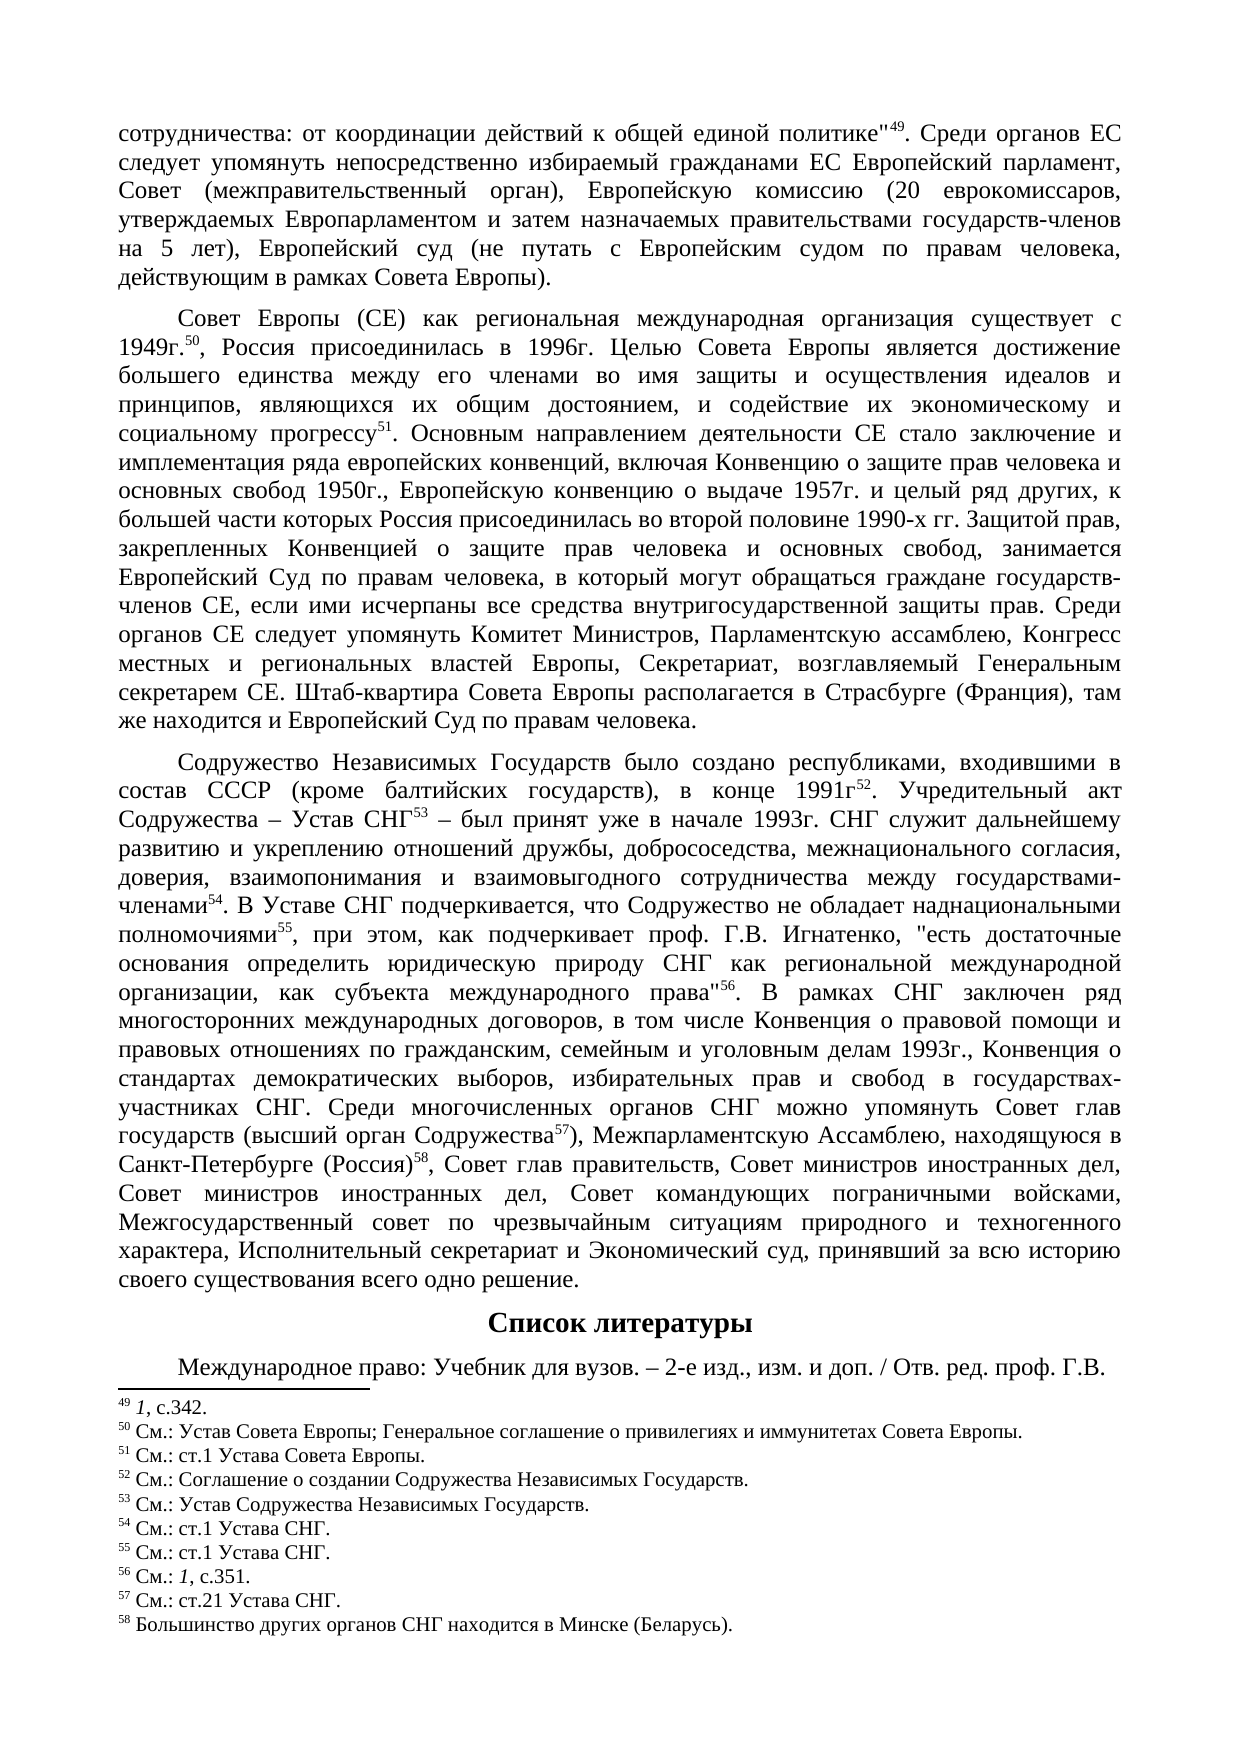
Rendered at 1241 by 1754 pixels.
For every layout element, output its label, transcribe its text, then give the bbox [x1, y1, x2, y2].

text Совет Европы (СЕ) как региональная международная организация существует с 1949г., Россия присоединилась в 1996г. Целью Совета Европы является достижение большего единства между его членами во имя защиты и осуществления идеалов и принципов, являющихся их общим достоянием, и содействие их экономическому и социальному прогрессу. Основным направлением деятельности СЕ стало заключение и имплементация ряда европейских конвенций, включая Конвенцию о защите прав человека и основных свобод 1950г., Европейскую конвенцию о выдаче 1957г. и целый ряд других, к большей части которых Россия присоединилась во второй половине 1990-х гг. Защитой прав, закрепленных Конвенцией о защите прав человека и основных свобод, занимается Европейский Суд по правам человека, в который могут обращаться граждане государств-членов СЕ, если ими исчерпаны все средства внутригосударственной защиты прав. Среди органов СЕ следует упомянуть Комитет Министров, Парламентскую ассамблею, Конгресс местных и региональных властей Европы, Секретариат, возглавляемый Генеральным секретарем СЕ. Штаб-квартира Совета Европы располагается в Страсбурге (Франция), там же находится и Европейский Суд по правам человека. [118, 303, 1122, 734]
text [118, 118, 1122, 291]
text Список литературы [118, 1306, 1122, 1339]
text Содружество Независимых Государств было создано республиками, входившими в состав СССР (кроме балтийских государств), в конце 1991г. Учредительный акт Содружества – Устав СНГ – был принят уже в начале 1993г. СНГ служит дальнейшему развитию и укреплению отношений дружбы, добрососедства, межнационального согласия, доверия, взаимопонимания и взаимовыгодного сотрудничества между государствами-членами. В Уставе СНГ подчеркивается, что Содружество не обладает наднациональными полномочиями, при этом, как подчеркивает проф. Г.В. Игнатенко, "есть достаточные основания определить юридическую природу СНГ как региональной международной организации, как субъекта международного права". В рамках СНГ заключен ряд многосторонних международных договоров, в том числе Конвенция о правовой помощи и правовых отношениях по гражданским, семейным и уголовным делам 1993г., Конвенция о стандартах демократических выборов, избирательных прав и свобод в государствах-участниках СНГ. Среди многочисленных органов СНГ можно упомянуть Совет глав государств (высший орган Содружества), Межпарламентскую Ассамблею, находящуюся в Санкт-Петербурге (Россия), Совет глав правительств, Совет министров иностранных дел, Совет министров иностранных дел, Совет командующих пограничными войсками, Межгосударственный совет по чрезвычайным ситуациям природного и техногенного характера, Исполнительный секретариат и Экономический суд, принявший за всю историю своего существования всего одно решение. [118, 747, 1122, 1293]
text Международное право: Учебник для вузов. – 2-е изд., изм. и доп. / Отв. ред. проф. Г.В. [118, 1352, 1122, 1380]
